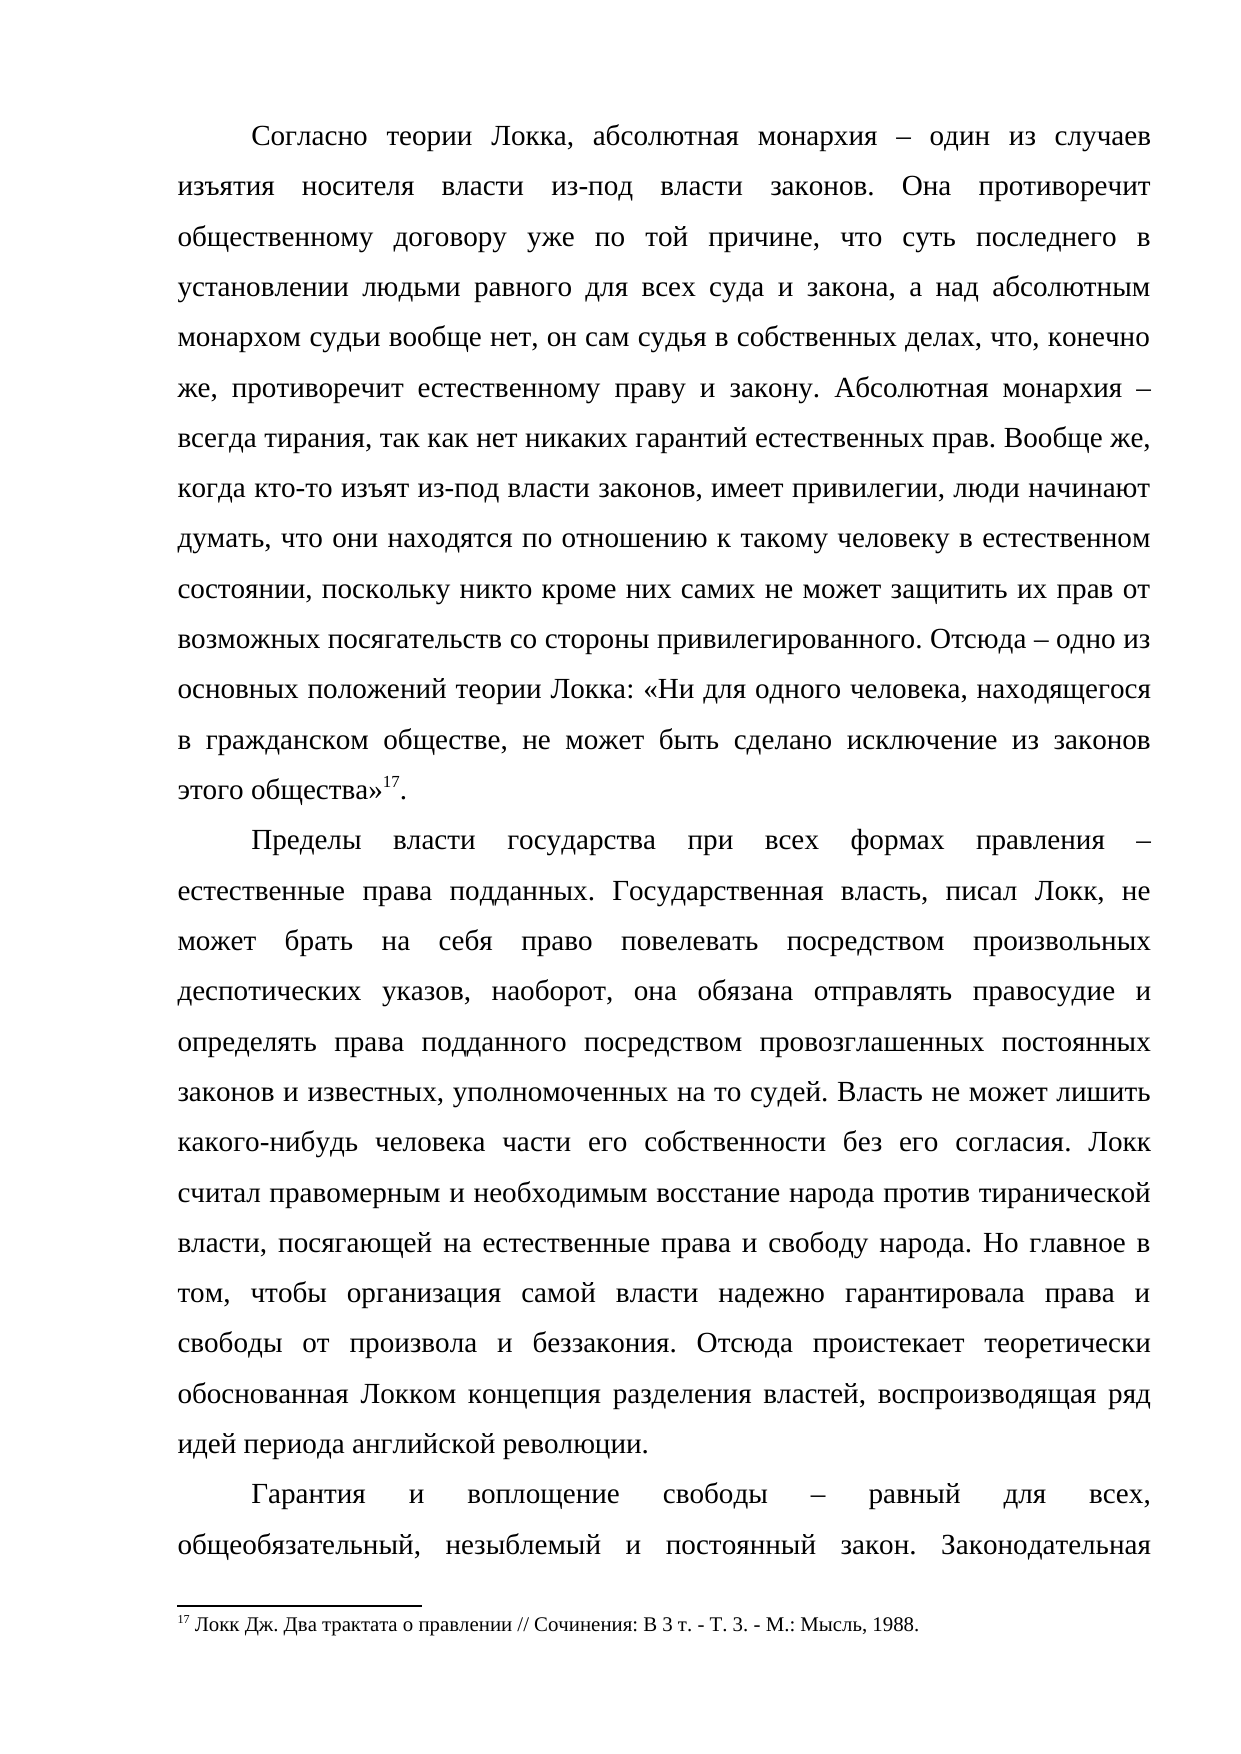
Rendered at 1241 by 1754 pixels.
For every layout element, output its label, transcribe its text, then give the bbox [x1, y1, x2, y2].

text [177, 1477, 1152, 1560]
text Согласно теории Локка, абсолютная монархия – один из случаев изъятия носителя власти из-под власти законов. Она противоречит общественному договору уже по той причине, что суть последнего в установлении людьми равного для всех суда и закона, а над абсолютным монархом судьи вообще нет, он сам судья в собственных делах, что, конечно же, противоречит естественному праву и закону. Абсолютная монархия – всегда тирания, так как нет никаких гарантий естественных прав. Вообще же, когда кто-то изъят из-под власти законов, имеет привилегии, люди начинают думать, что они находятся по отношению к такому человеку в естественном состоянии, поскольку никто кроме них самих не может защитить их прав от возможных посягательств со стороны привилегированного. Отсюда – одно из основных положений теории Локка: «Ни для одного человека, находящегося в гражданском обществе, не может быть сделано исключение из законов этого общества». [177, 118, 1152, 806]
text Пределы власти государства при всех формах правления – естественные права подданных. Государственная власть, писал Локк, не может брать на себя право повелевать посредством произвольных деспотических указов, наоборот, она обязана отправлять правосудие и определять права подданного посредством провозглашенных постоянных законов и известных, уполномоченных на то судей. Власть не может лишить какого-нибудь человека части его собственности без его согласия. Локк считал правомерным и необходимым восстание народа против тиранической власти, посягающей на естественные права и свободу народа. Но главное в том, чтобы организация самой власти надежно гарантировала права и свободы от произвола и беззакония. Отсюда проистекает теоретически обоснованная Локком концепция разделения властей, воспроизводящая ряд идей периода английской революции. [177, 822, 1152, 1460]
